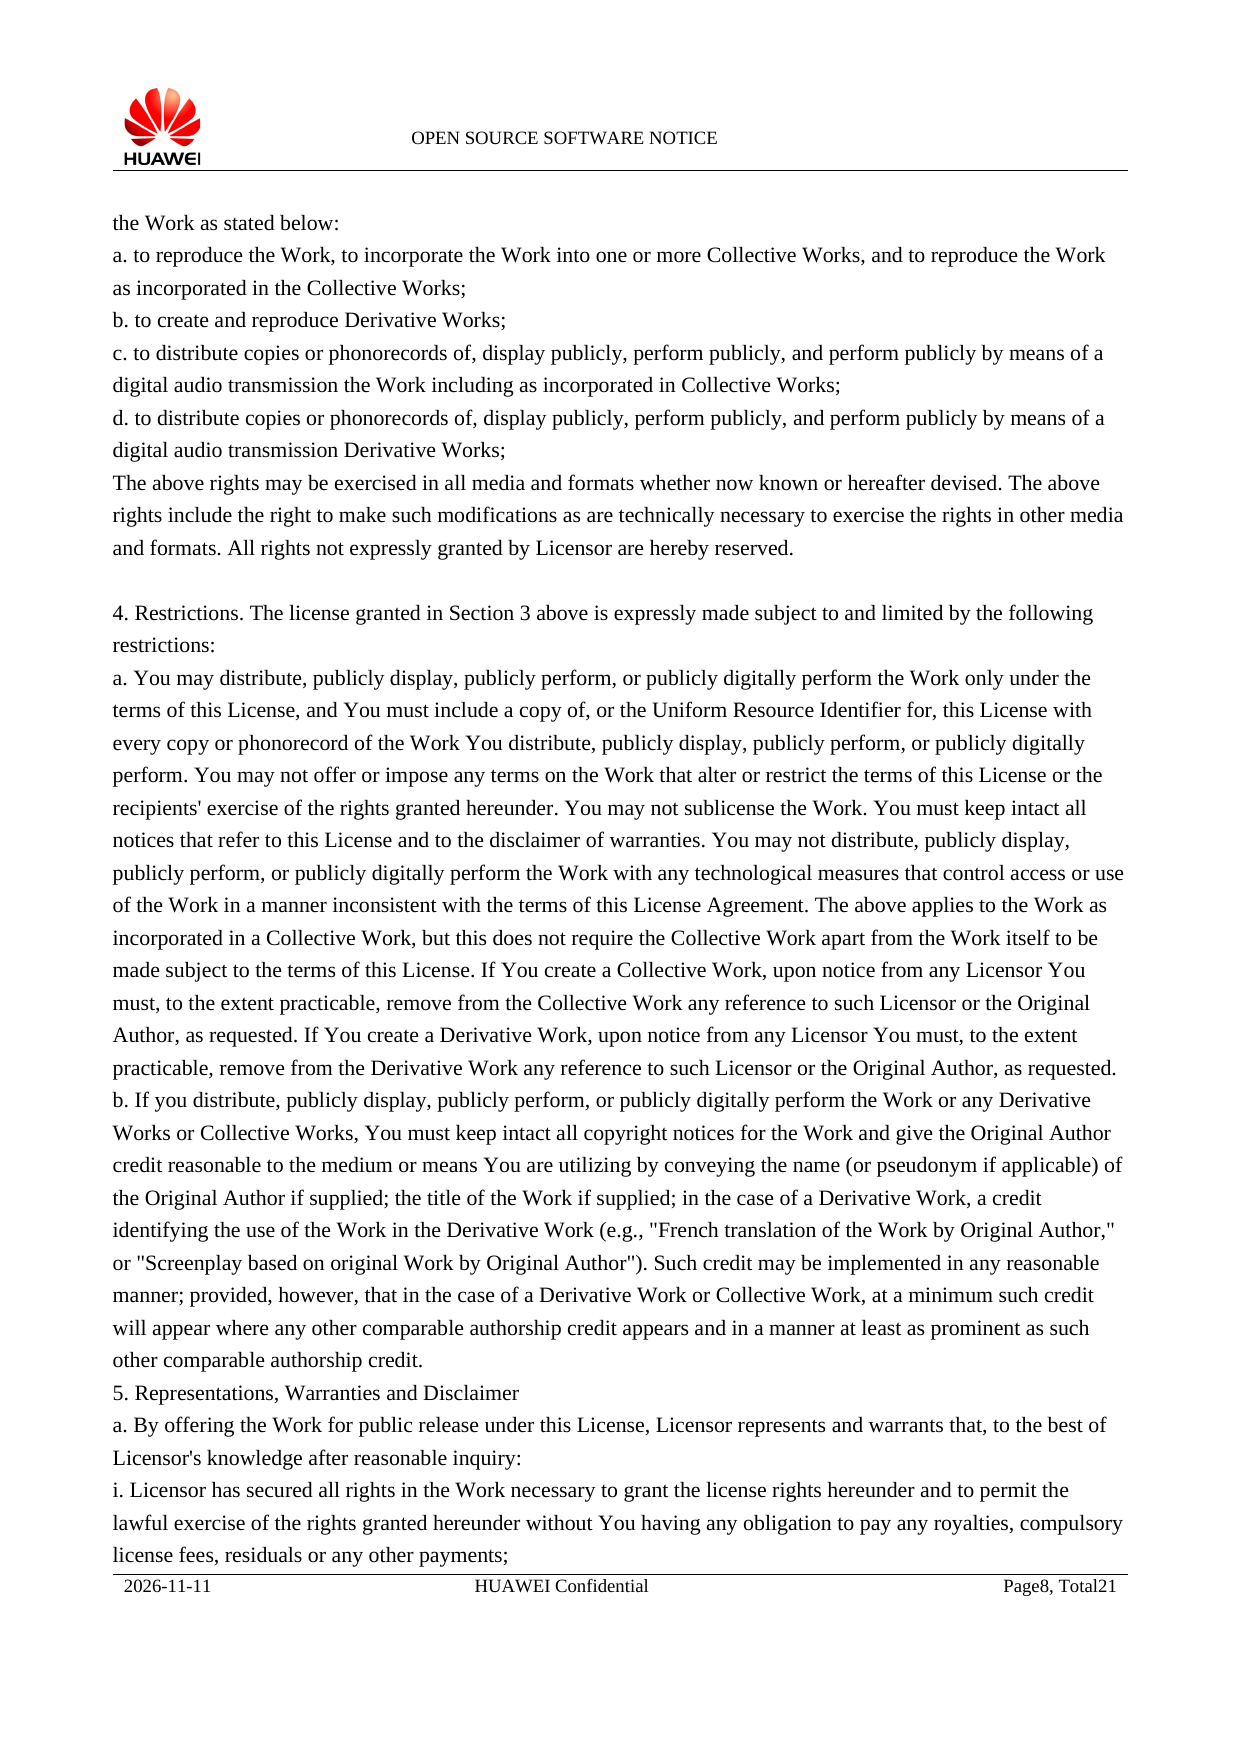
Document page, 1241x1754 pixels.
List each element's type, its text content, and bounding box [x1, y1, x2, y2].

picture [124, 88, 201, 165]
